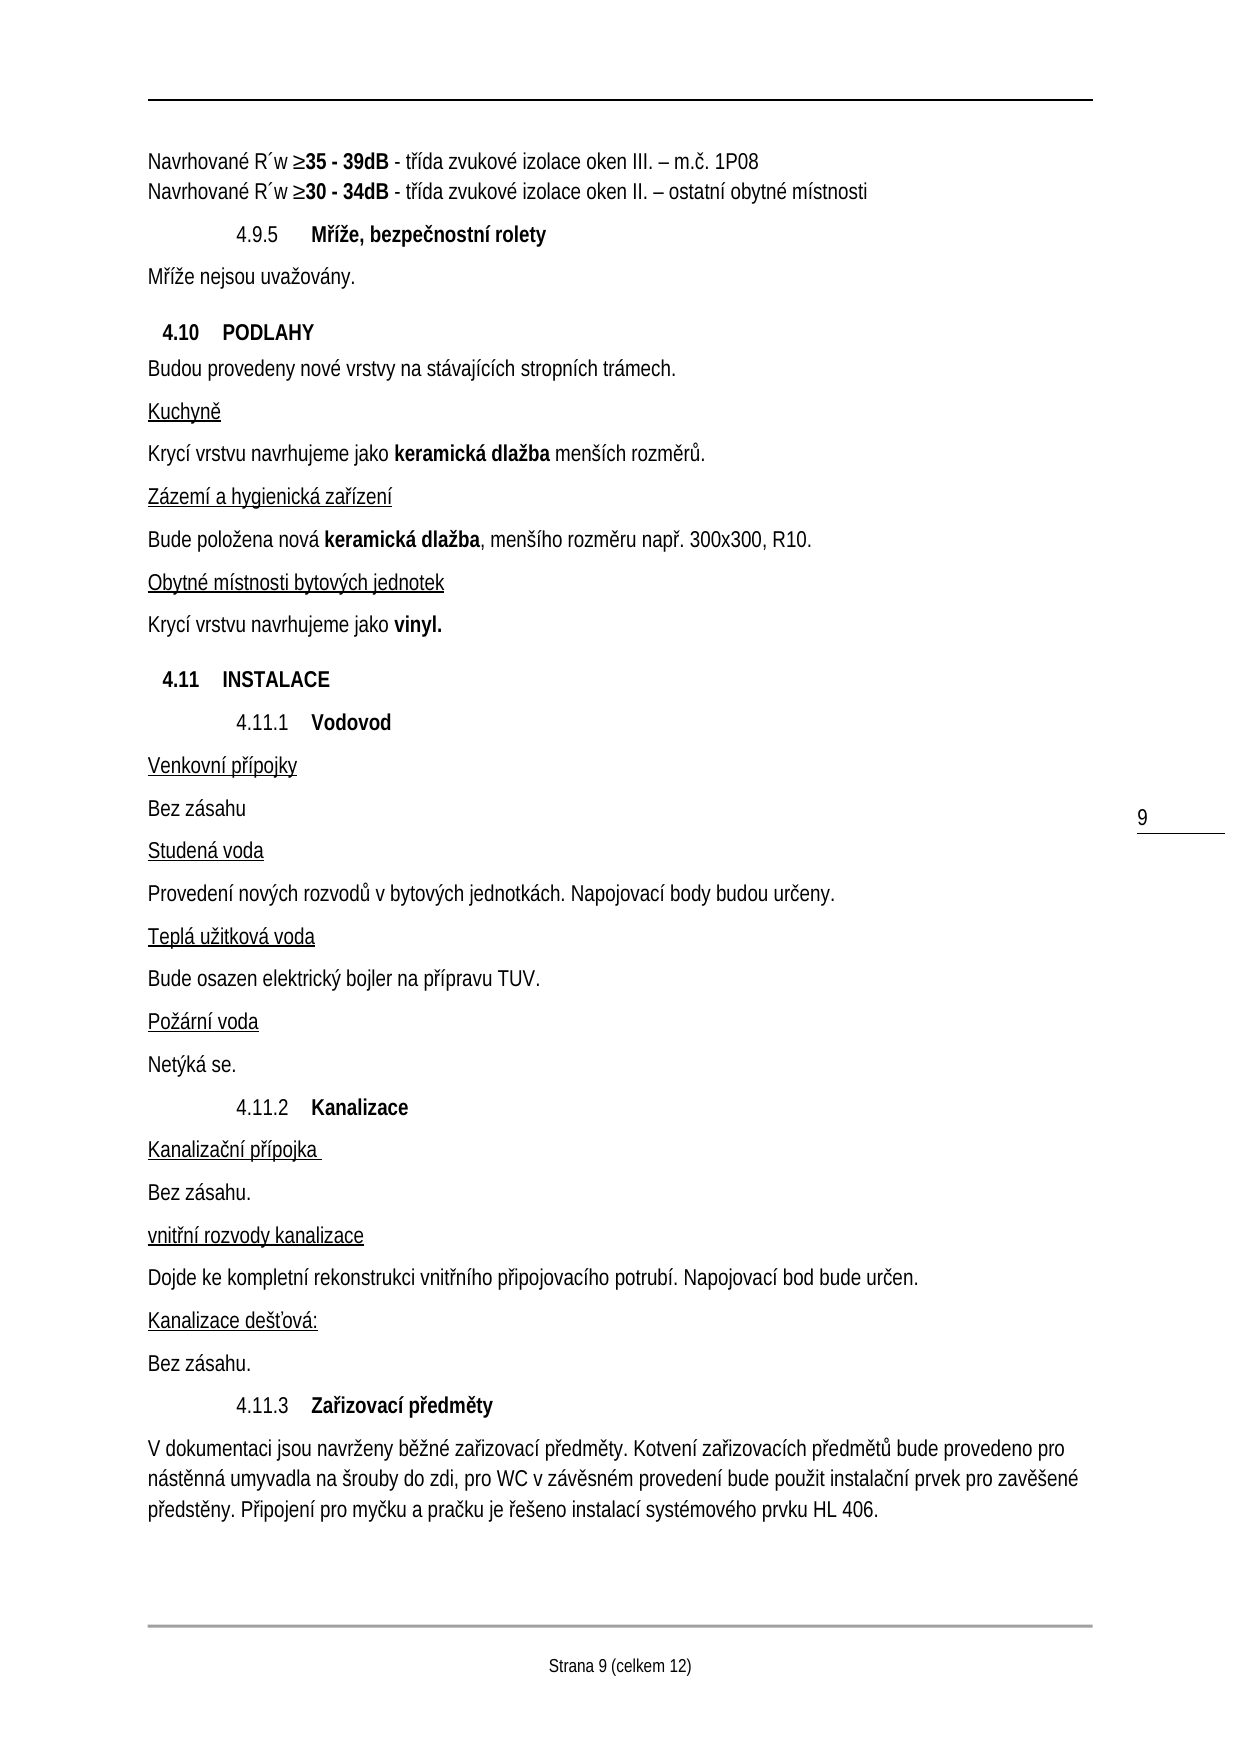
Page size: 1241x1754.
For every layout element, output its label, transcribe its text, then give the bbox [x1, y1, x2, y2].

text Bez zásahu [148, 794, 1093, 821]
text Krycí vrstvu navrhujeme jako vinyl. [148, 611, 1093, 637]
subtitle Zařizovací předměty [236, 1392, 1093, 1419]
text Navrhované R´w ≥35 - 39dB - třída zvukové izolace oken III. – m.č. 1P08 [148, 148, 1093, 174]
text Zázemí a hygienická zařízení [148, 483, 1093, 509]
subtitle INSTALACE [162, 666, 1093, 693]
subtitle Mříže, bezpečnostní rolety [236, 221, 1093, 247]
text Bez zásahu. [148, 1350, 1093, 1376]
text Provedení nových rozvodů v bytových jednotkách. Napojovací body budou určeny. [148, 880, 1093, 906]
text V dokumentaci jsou navrženy běžné zařizovací předměty. Kotvení zařizovacích předmětů bude provedeno pro nástěnná umyvadla na šrouby do zdi, pro WC v závěsném provedení bude použit instalační prvek pro zavěšené předstěny. Připojení pro myčku a pračku je řešeno instalací systémového prvku HL 406. [148, 1435, 1093, 1522]
text Studená voda [148, 837, 1093, 863]
text Bude osazen elektrický bojler na přípravu TUV. [148, 965, 1093, 992]
text Kanalizační přípojka [148, 1136, 1093, 1162]
text Netýká se. [148, 1051, 1093, 1077]
text Bez zásahu. [148, 1179, 1093, 1205]
text Budou provedeny nové vrstvy na stávajících stropních trámech. [148, 355, 1093, 381]
text vnitřní rozvody kanalizace [148, 1222, 1093, 1248]
text Teplá užitková voda [148, 923, 1093, 949]
text Kanalizace dešťová: [148, 1307, 1093, 1333]
subtitle Vodovod [236, 709, 1093, 735]
subtitle PODLAHY [162, 318, 1093, 345]
text Navrhované R´w ≥30 - 34dB - třída zvukové izolace oken II. – ostatní obytné místnosti [148, 178, 1093, 204]
text Dojde ke kompletní rekonstrukci vnitřního připojovacího potrubí. Napojovací bod bude určen. [148, 1264, 1093, 1291]
text Požární voda [148, 1008, 1093, 1034]
text Mříže nejsou uvažovány. [148, 263, 1093, 289]
text Krycí vrstvu navrhujeme jako keramická dlažba menších rozměrů. [148, 440, 1093, 467]
text Bude položena nová keramická dlažba, menšího rozměru např. 300x300, R10. [148, 526, 1093, 552]
text Venkovní přípojky [148, 752, 1093, 778]
text Kuchyně [148, 398, 1093, 424]
text Obytné místnosti bytových jednotek [148, 568, 1093, 595]
subtitle Kanalizace [236, 1093, 1093, 1120]
